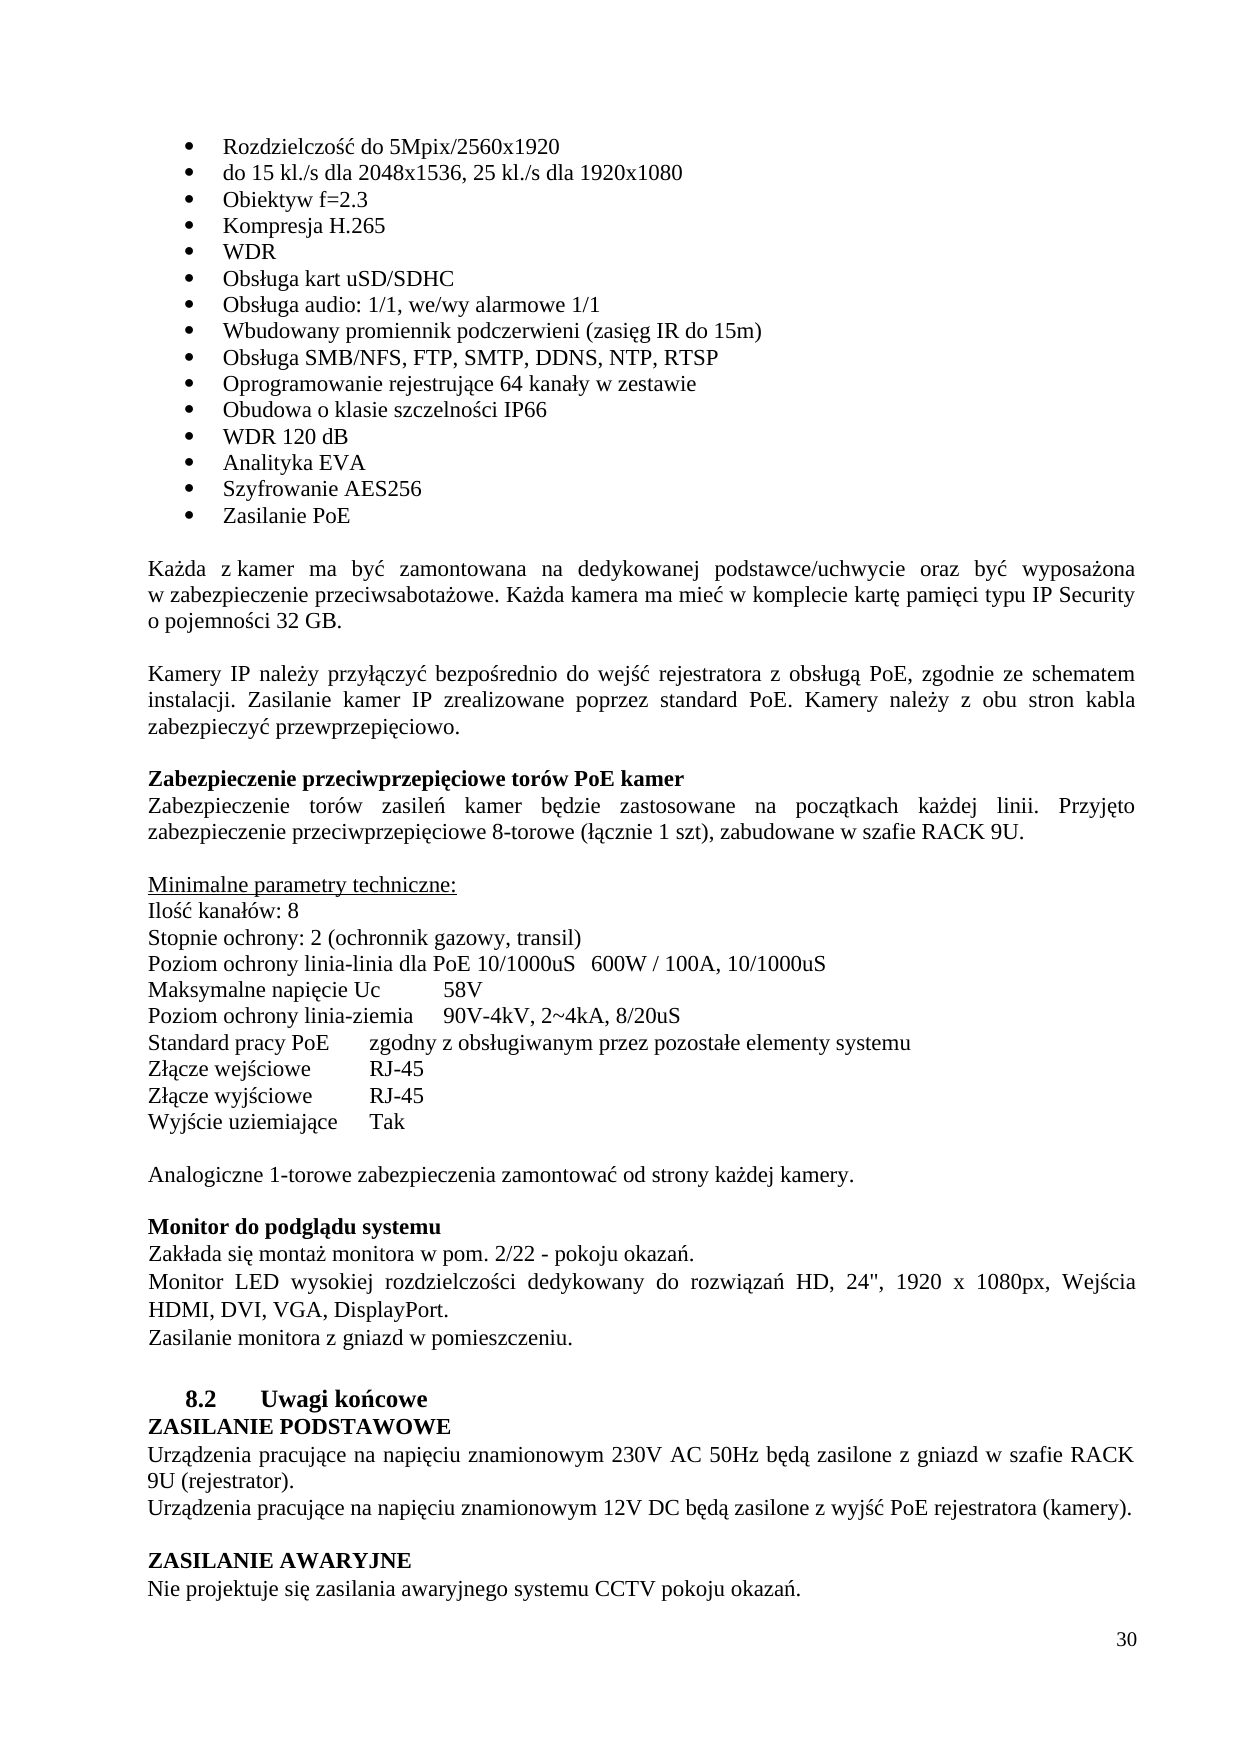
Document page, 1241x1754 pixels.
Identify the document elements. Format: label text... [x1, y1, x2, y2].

list Analityka EVA [185, 449, 1137, 476]
text Ilość kanałów: 8 [148, 897, 1137, 923]
text Stopnie ochrony: 2 (ochronnik gazowy, transil) [148, 923, 1137, 950]
list WDR [185, 238, 1137, 265]
text Standard pracy PoE zgodny z obsługiwanym przez pozostałe elementy systemu [148, 1029, 1137, 1055]
text ZASILANIE AWARYJNE [148, 1547, 1137, 1573]
text Poziom ochrony linia-linia dla PoE 10/1000uS 600W / 100A, 10/1000uS [148, 950, 1137, 976]
text Kamery IP należy przyłączyć bezpośrednio do wejść rejestratora z obsługą PoE, zgodnie ze schematem instalacji. Zasilanie kamer IP zrealizowane poprzez standard PoE. Kamery należy z obu stron kabla zabezpieczyć przewprzepięciowo. [148, 660, 1137, 739]
list Rozdzielczość do 5Mpix/2560x1920 [185, 133, 1137, 159]
text Zasilanie monitora z gniazd w pomieszczeniu. [148, 1323, 1137, 1350]
list WDR 120 dB [185, 423, 1137, 449]
text Nie projektuje się zasilania awaryjnego systemu CCTV pokoju okazań. [147, 1575, 1137, 1601]
list Wbudowany promiennik podczerwieni (zasięg IR do 15m) [185, 317, 1137, 344]
text Maksymalne napięcie Uc 58V [148, 976, 1137, 1003]
list Kompresja H.265 [185, 212, 1137, 238]
text Zakłada się montaż monitora w pom. 2/22 - pokoju okazań. [148, 1240, 1137, 1266]
text Wyjście uziemiające Tak [148, 1108, 1137, 1134]
text ZASILANIE PODSTAWOWE [148, 1413, 1137, 1439]
text Każda z kamer ma być zamontowana na dedykowanej podstawce/uchwycie oraz być wyposażona w zabezpieczenie przeciwsabotażowe. Każda kamera ma mieć w komplecie kartę pamięci typu IP Security o pojemności 32 GB. [148, 554, 1137, 634]
text Złącze wyjściowe RJ-45 [148, 1082, 1137, 1108]
list Obsługa SMB/NFS, FTP, SMTP, DDNS, NTP, RTSP [185, 344, 1137, 370]
text Monitor LED wysokiej rozdzielczości dedykowany do rozwiązań HD, 24", 1920 x 1080px, Wejścia HDMI, DVI, VGA, DisplayPort. [148, 1268, 1137, 1322]
text Złącze wejściowe RJ-45 [148, 1055, 1137, 1082]
subtitle Uwagi końcowe [185, 1384, 1137, 1413]
list Obiektyw f=2.3 [185, 186, 1137, 212]
text Analogiczne 1-torowe zabezpieczenia zamontować od strony każdej kamery. [148, 1161, 1137, 1187]
list Oprogramowanie rejestrujące 64 kanały w zestawie [185, 370, 1137, 396]
text Monitor do podglądu systemu [148, 1213, 1137, 1240]
text Minimalne parametry techniczne: [148, 871, 1137, 897]
text Zabezpieczenie torów zasileń kamer będzie zastosowane na początkach każdej linii. Przyjęto zabezpieczenie przeciwprzepięciowe 8-torowe (łącznie 1 szt), zabudowane w szafie RACK 9U. [148, 792, 1137, 844]
list Szyfrowanie AES256 [185, 476, 1137, 502]
list Zasilanie PoE [185, 502, 1137, 528]
text Urządzenia pracujące na napięciu znamionowym 12V DC będą zasilone z wyjść PoE rejestratora (kamery). [147, 1494, 1137, 1520]
text Poziom ochrony linia-ziemia 90V-4kV, 2~4kA, 8/20uS [148, 1003, 1137, 1029]
list Obudowa o klasie szczelności IP66 [185, 396, 1137, 423]
text Urządzenia pracujące na napięciu znamionowym 230V AC 50Hz będą zasilone z gniazd w szafie RACK 9U (rejestrator). [147, 1441, 1137, 1494]
text Zabezpieczenie przeciwprzepięciowe torów PoE kamer [148, 765, 1137, 792]
list Obsługa audio: 1/1, we/wy alarmowe 1/1 [185, 291, 1137, 317]
list do 15 kl./s dla 2048x1536, 25 kl./s dla 1920x1080 [185, 159, 1137, 186]
list Obsługa kart uSD/SDHC [185, 265, 1137, 291]
